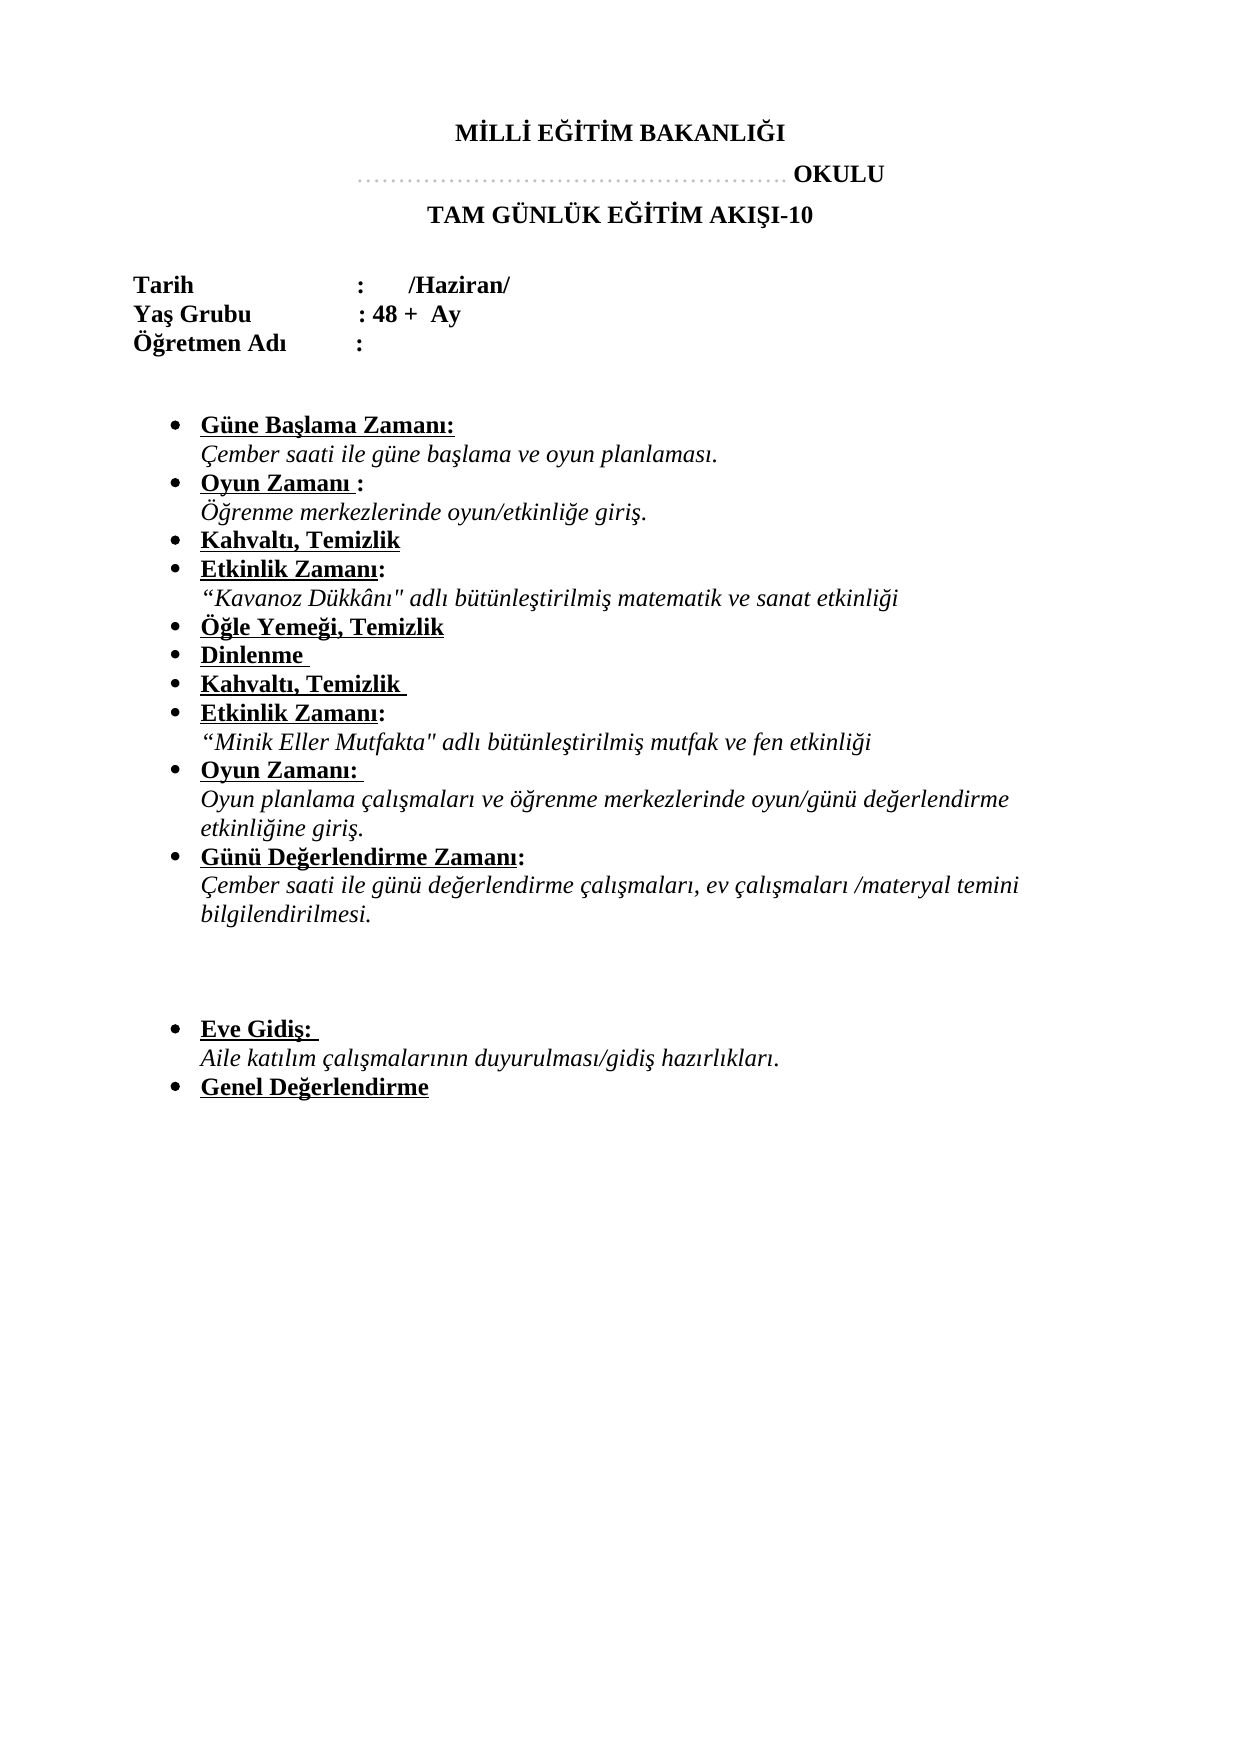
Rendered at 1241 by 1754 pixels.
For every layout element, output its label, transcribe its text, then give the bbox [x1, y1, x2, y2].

list Öğrenme merkezlerinde oyun/etkinliğe giriş. [200, 497, 1070, 526]
text Tarih : /Haziran/ [133, 271, 1092, 299]
list Oyun Zamanı : [171, 468, 1070, 497]
list Oyun planlama çalışmaları ve öğrenme merkezlerinde oyun/günü değerlendirme etkinliğine giriş. [200, 784, 1070, 842]
list Günü Değerlendirme Zamanı: [171, 842, 1070, 871]
list Kahvaltı, Temizlik [171, 669, 1070, 698]
text Yaş Grubu : 48 + Ay [133, 299, 1092, 328]
list Genel Değerlendirme [171, 1072, 1070, 1101]
list Etkinlik Zamanı: [171, 554, 1070, 583]
list Öğle Yemeği, Temizlik [171, 612, 1070, 641]
list Güne Başlama Zamanı: [171, 411, 1070, 439]
list “Minik Eller Mutfakta" adlı bütünleştirilmiş mutfak ve fen etkinliği [200, 727, 1070, 756]
list Dinlenme [171, 641, 1070, 669]
list Etkinlik Zamanı: [171, 698, 1070, 727]
list “Kavanoz Dükkânı" adlı bütünleştirilmiş matematik ve sanat etkinliği [200, 583, 1070, 612]
list Çember saati ile günü değerlendirme çalışmaları, ev çalışmaları /materyal temini bilgilendirilmesi. [200, 871, 1070, 928]
list Kahvaltı, Temizlik [171, 526, 1070, 554]
list Oyun Zamanı: [171, 756, 1070, 784]
text TAM GÜNLÜK EĞİTİM AKIŞI-10 [148, 201, 1092, 229]
text Öğretmen Adı : [133, 328, 1092, 357]
text MİLLİ EĞİTİM BAKANLIĞI [148, 118, 1092, 147]
list Eve Gidiş: [171, 1014, 1070, 1043]
text ……………………………………………. OKULU [148, 159, 1092, 188]
list Aile katılım çalışmalarının duyurulması/gidiş hazırlıkları. [200, 1043, 1070, 1072]
list Çember saati ile güne başlama ve oyun planlaması. [200, 439, 1070, 468]
